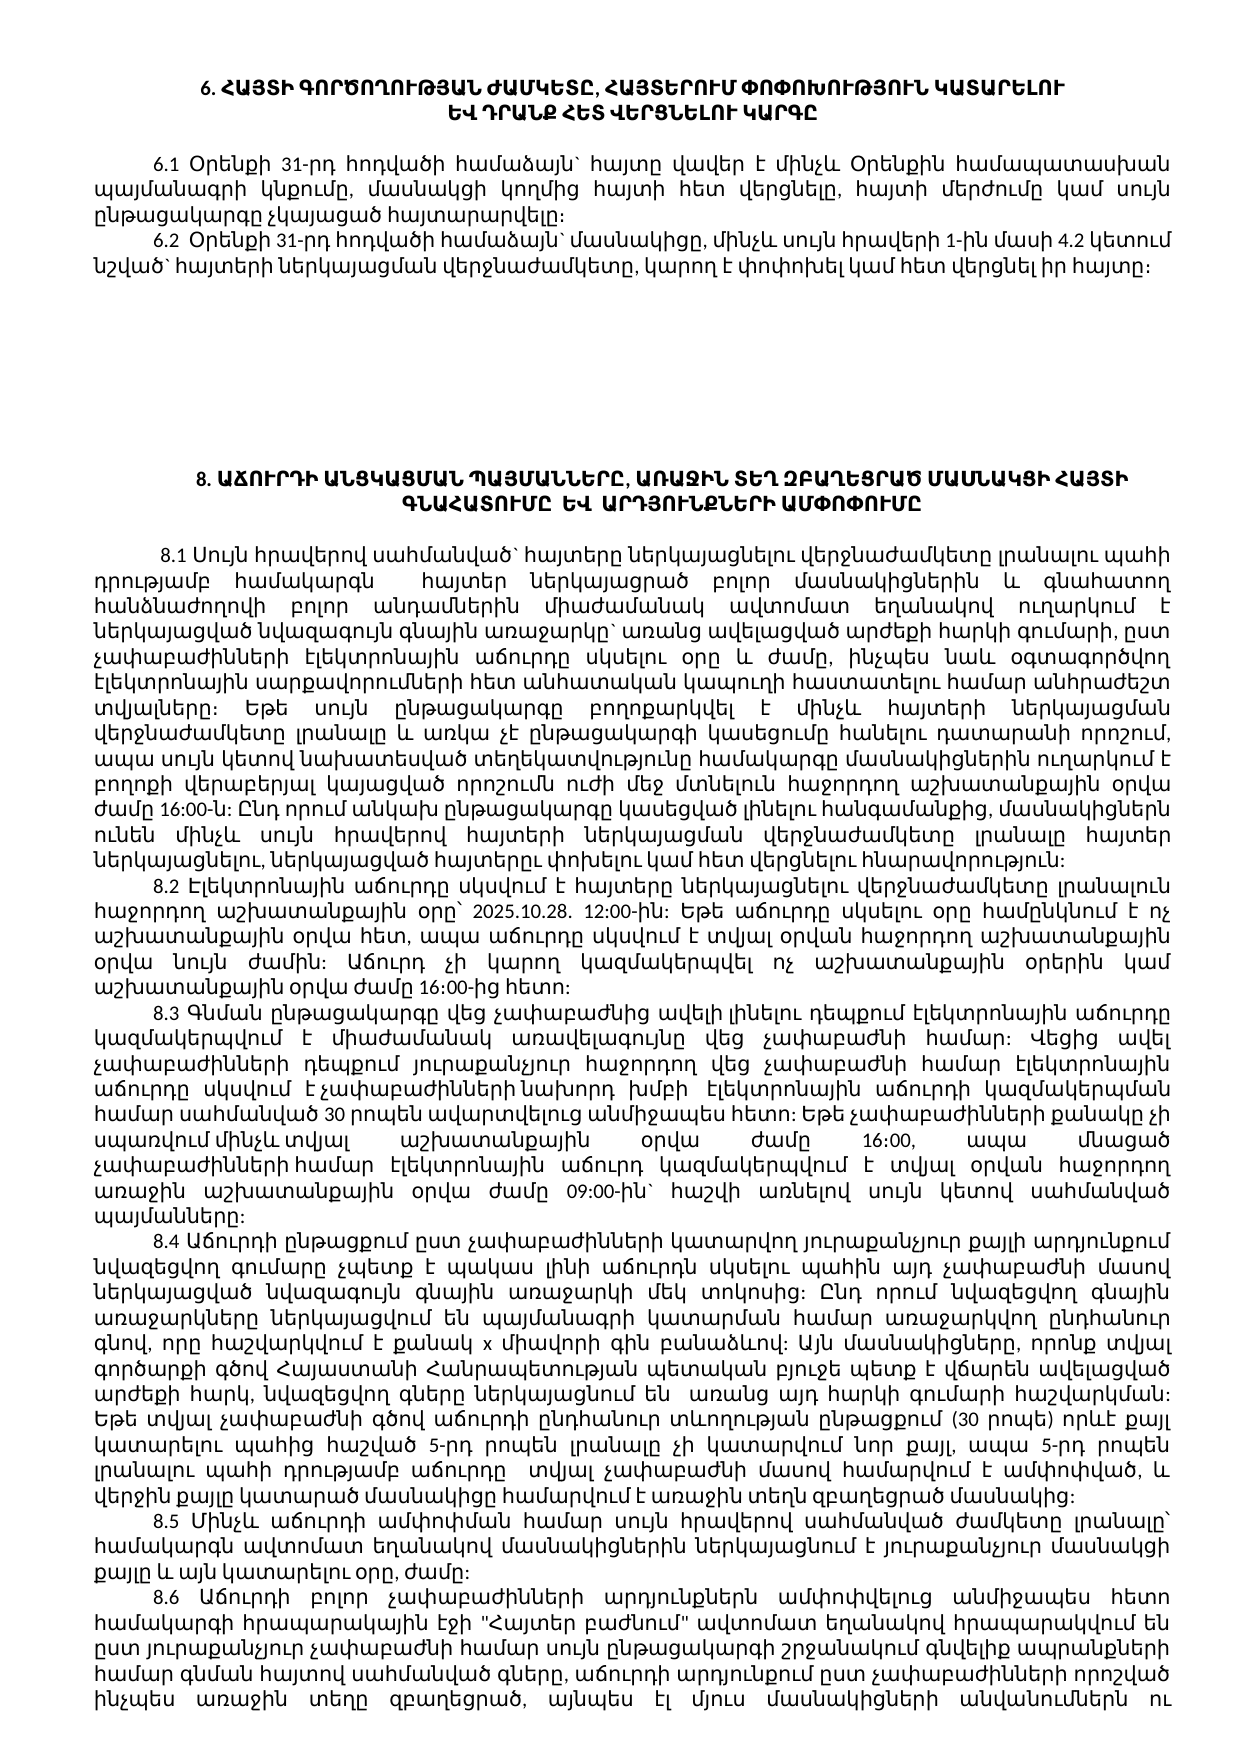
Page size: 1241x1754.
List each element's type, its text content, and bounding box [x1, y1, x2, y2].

text ԵՎ ԴՐԱՆՔ ՀԵՏ ՎԵՐՑՆԵԼՈՒ ԿԱՐԳԸ [94, 100, 1171, 126]
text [94, 1584, 1171, 1712]
text 6. ՀԱՅՏԻ ԳՈՐԾՈՂՈՒԹՅԱՆ ԺԱՄԿԵՏԸ, ՀԱՅՏԵՐՈՒՄ ՓՈՓՈԽՈՒԹՅՈՒՆ ԿԱՏԱՐԵԼՈՒ [94, 75, 1171, 100]
text 6.1 Օրենքի 31-րդ հոդվածի համաձայն` հայտը վավեր է մինչև Օրենքին համապատասխան պայմանագրի կնքումը, մասնակցի կողմից հայտի հետ վերցնելը, հայտի մերժումը կամ սույն ընթացակարգը չկայացած հայտարարվելը։ [94, 151, 1171, 227]
text ԳՆԱՀԱՏՈՒՄԸ ԵՎ ԱՐԴՅՈՒՆՔՆԵՐԻ ԱՄՓՈՓՈՒՄԸ [94, 492, 1171, 517]
text 8.2 Էլեկտրոնային աճուրդը սկսվում է հայտերը ներկայացնելու վերջնաժամկետը լրանալուն հաջորդող աշխատանքային օրը՝ 2025.10.28. 12:00 -ին: Եթե աճուրդը սկսելու օրը համընկնում է ոչ աշխատանքային օրվա հետ, ապա աճուրդը սկսվում է տվյալ օրվան հաջորդող աշխատանքային օրվա նույն ժամին: Աճուրդ չի կարող կազմակերպվել ոչ աշխատանքային օրերին կամ աշխատանքային օրվա ժամը 16։00-ից հետո: [94, 873, 1171, 1000]
text 8. ԱՃՈՒՐԴԻ ԱՆՑԿԱՑՄԱՆ ՊԱՅՄԱՆՆԵՐԸ, ԱՌԱՋԻՆ ՏԵՂ ԶԲԱՂԵՑՐԱԾ ՄԱՍՆԱԿՑԻ ՀԱՅՏԻ [94, 466, 1171, 492]
text 8.3 Գնման ընթացակարգը վեց չափաբաժնից ավելի լինելու դեպքում էլեկտրոնային աճուրդը կազմակերպվում է միաժամանակ առավելագույնը վեց չափաբաժնի համար: Վեցից ավել չափաբաժինների դեպքում յուրաքանչյուր հաջորդող վեց չափաբաժնի համար էլեկտրոնային աճուրդը սկսվում է չափաբաժինների նախորդ խմբի էլեկտրոնային աճուրդի կազմակերպման համար սահմանված 30 րոպեն ավարտվելուց անմիջապես հետո: Եթե չափաբաժինների քանակը չի սպառվում մինչև տվյալ աշխատանքային օրվա ժամը 16։00, ապա մնացած չափաբաժինների համար էլեկտրոնային աճուրդ կազմակերպվում է տվյալ օրվան հաջորդող առաջին աշխատանքային օրվա ժամը 09:00-ին` հաշվի առնելով սույն կետով սահմանված պայմանները: [94, 1000, 1171, 1229]
text 8.5 Մինչև աճուրդի ամփոփման համար սույն հրավերով սահմանված ժամկետը լրանալը՝ համակարգն ավտոմատ եղանակով մասնակիցներին ներկայացնում է յուրաքանչյուր մասնակցի քայլը և այն կատարելու օրը, ժամը: [94, 1508, 1171, 1584]
text 8.4 Աճուրդի ընթացքում ըստ չափաբաժինների կատարվող յուրաքանչյուր քայլի արդյունքում նվազեցվող գումարը չպետք է պակաս լինի աճուրդն սկսելու պահին այդ չափաբաժնի մասով ներկայացված նվազագույն գնային առաջարկի մեկ տոկոսից: Ընդ որում նվազեցվող գնային առաջարկները ներկայացվում են պայմանագրի կատարման համար առաջարկվող ընդհանուր գնով, որը հաշվարկվում է քանակ x միավորի գին բանաձևով: Այն մասնակիցները, որոնք տվյալ գործարքի գծով Հայաստանի Հանրապետության պետական բյուջե պետք է վճարեն ավելացված արժեքի հարկ, նվազեցվող գները ներկայացնում են առանց այդ հարկի գումարի հաշվարկման: Եթե տվյալ չափաբաժնի գծով աճուրդի ընդհանուր տևողության ընթացքում (30 րոպե) որևէ քայլ կատարելու պահից հաշված 5-րդ րոպեն լրանալը չի կատարվում նոր քայլ, ապա 5-րդ րոպեն լրանալու պահի դրությամբ աճուրդը տվյալ չափաբաժնի մասով համարվում է ամփոփված, և վերջին քայլը կատարած մասնակիցը համարվում է առաջին տեղն զբաղեցրած մասնակից: [94, 1229, 1171, 1508]
text 6.2 Օրենքի 31-րդ հոդվածի համաձայն` մասնակիցը, մինչև սույն հրավերի 1-ին մասի 4.2 կետում նշված` հայտերի ներկայացման վերջնաժամկետը, կարող է փոփոխել կամ հետ վերցնել իր հայտը։ [94, 227, 1171, 278]
text 8.1 Սույն հրավերով սահմանված` հայտերը ներկայացնելու վերջնաժամկետը լրանալու պահի դրությամբ համակարգն հայտեր ներկայացրած բոլոր մասնակիցներին և գնահատող հանձնաժողովի բոլոր անդամներին միաժամանակ ավտոմատ եղանակով ուղարկում է ներկայացված նվազագույն գնային առաջարկը` առանց ավելացված արժեքի հարկի գումարի, ըստ չափաբաժինների էլեկտրոնային աճուրդը սկսելու օրը և ժամը, ինչպես նաև օգտագործվող էլեկտրոնային սարքավորումների հետ անհատական կապուղի հաստատելու համար անհրաժեշտ տվյալները։ Եթե սույն ընթացակարգը բողոքարկվել է մինչև հայտերի ներկայացման վերջնաժամկետը լրանալը և առկա չէ ընթացակարգի կասեցումը հանելու դատարանի որոշում, ապա սույն կետով նախատեսված տեղեկատվությունը համակարգը մասնակիցներին ուղարկում է բողոքի վերաբերյալ կայացված որոշումն ուժի մեջ մտնելուն հաջորդող աշխատանքային օրվա ժամը 16:00-ն: Ընդ որում անկախ ընթացակարգը կասեցված լինելու հանգամանքից, մասնակիցներն ունեն մինչև սույն հրավերով հայտերի ներկայացման վերջնաժամկետը լրանալը հայտեր ներկայացնելու, ներկայացված հայտերըւ փոխելու կամ հետ վերցնելու հնարավորություն: [94, 542, 1171, 873]
